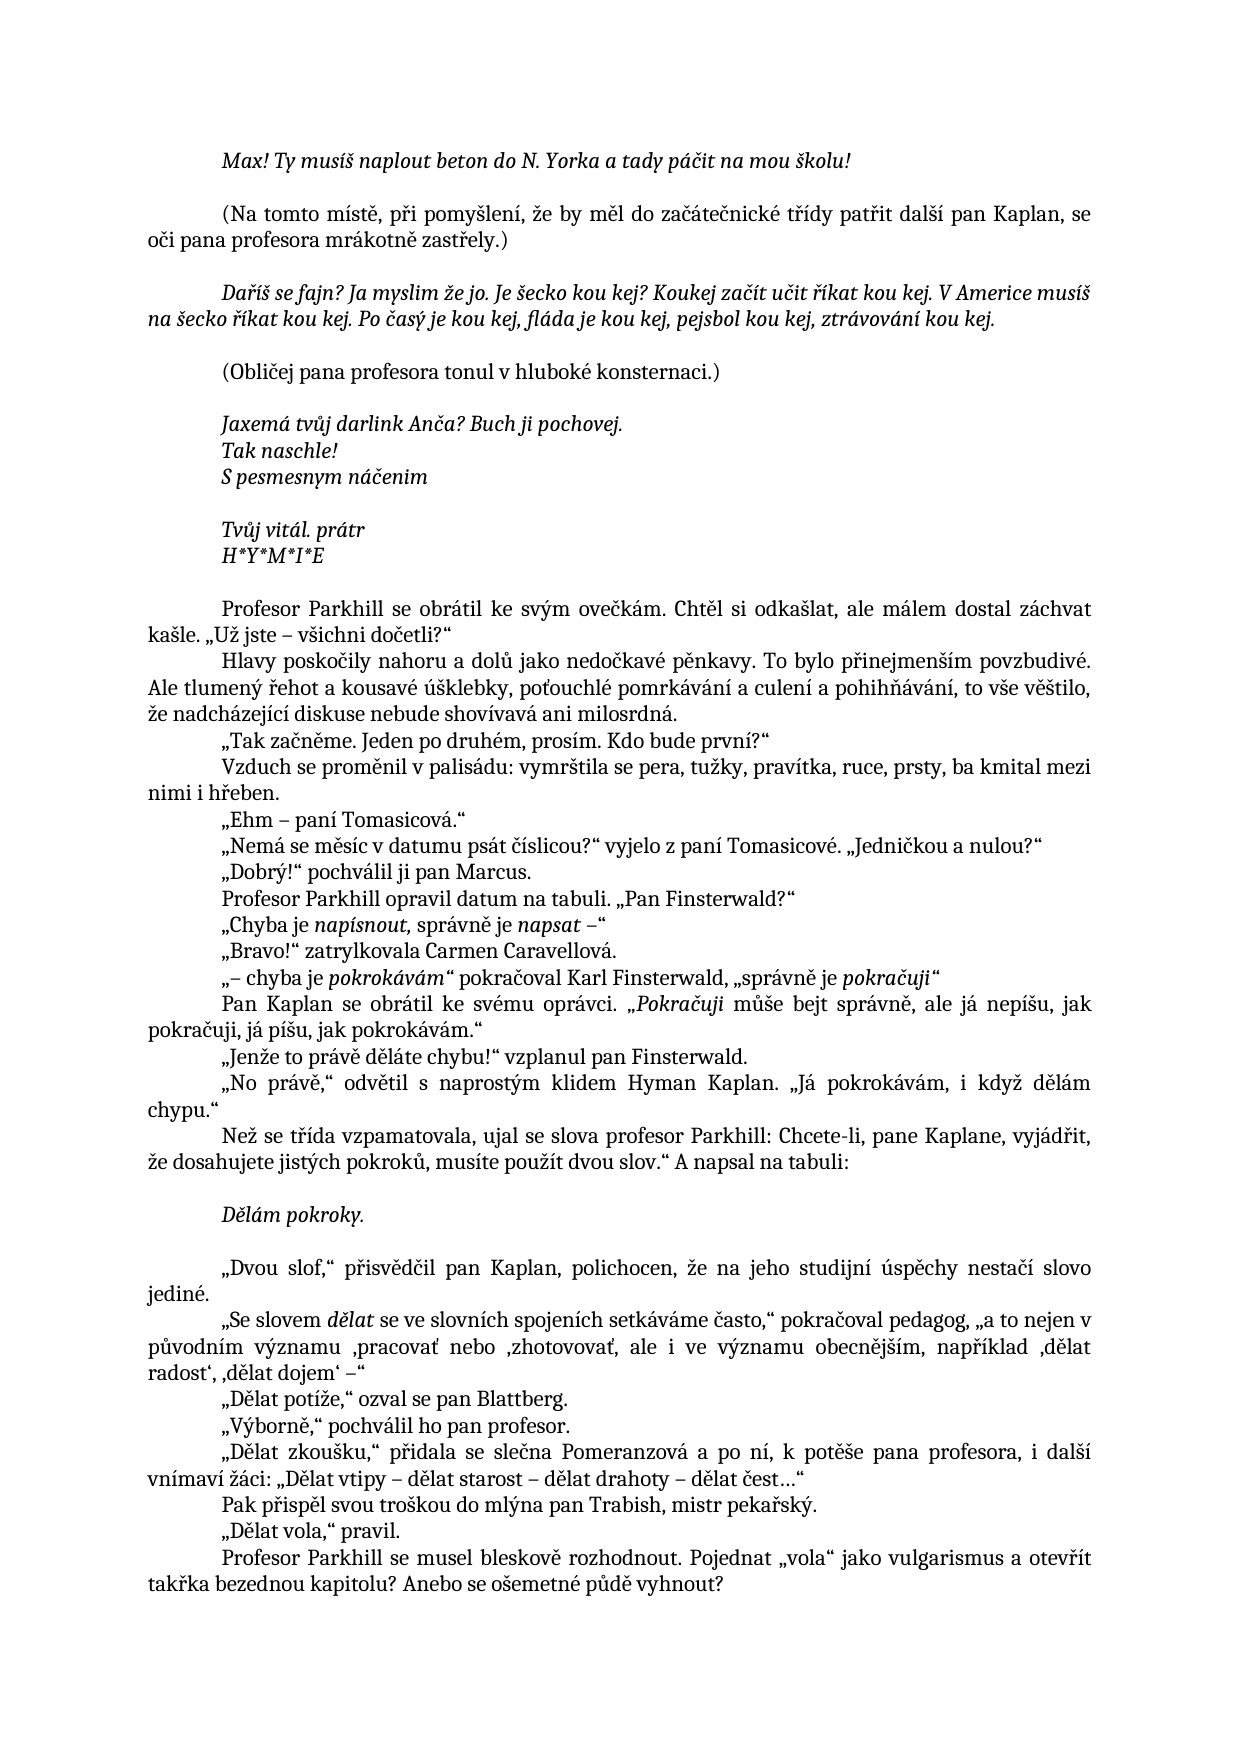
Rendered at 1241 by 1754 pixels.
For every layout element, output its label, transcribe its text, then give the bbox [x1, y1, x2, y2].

text Profesor Parkhill se musel bleskově rozhodnout. Pojednat „vola“ jako vulgarismus a otevřít takřka bezednou kapitolu? Anebo se ošemetné půdě vyhnout? [148, 1544, 1093, 1597]
text „Se slovem dělat se ve slovních spojeních setkáváme často,“ pokračoval pedagog, „a to nejen v původním významu ‚pracovať nebo ‚zhotovovať, ale i ve významu obecnějším, například ‚dělat radost‘, ‚dělat dojem‘ –“ [148, 1307, 1093, 1386]
text „Dělat zkoušku,“ přidala se slečna Pomeranzová a po ní, k potěše pana profesora, i další vnímaví žáci: „Dělat vtipy – dělat starost – dělat drahoty – dělat čest…“ [148, 1439, 1093, 1492]
text Max! Ty musíš naplout beton do N. Yorka a tady páčit na mou školu! [148, 148, 1093, 174]
text „Dělat vola,“ pravil. [148, 1518, 1093, 1544]
text „Chyba je napísnout, správně je napsat –“ [148, 912, 1093, 938]
text Tak naschle! [148, 437, 1093, 464]
text Tvůj vitál. prátr [148, 517, 1093, 543]
text S pesmesnym náčenim [148, 464, 1093, 490]
text „No právě,“ odvětil s naprostým klidem Hyman Kaplan. „Já pokrokávám, i když dělám chypu.“ [148, 1070, 1093, 1123]
text „– chyba je pokrokávám“ pokračoval Karl Finsterwald, „správně je pokračuji“ [148, 964, 1093, 991]
text Vzduch se proměnil v palisádu: vymrštila se pera, tužky, pravítka, ruce, prsty, ba kmital mezi nimi i hřeben. [148, 754, 1093, 806]
text „Jenže to právě děláte chybu!“ vzplanul pan Finsterwald. [148, 1044, 1093, 1070]
text „Tak začněme. Jeden po druhém, prosím. Kdo bude první?“ [148, 727, 1093, 754]
text „Výborně,“ pochválil ho pan profesor. [148, 1413, 1093, 1439]
text Jaxemá tvůj darlink Anča? Buch ji pochovej. [148, 411, 1093, 437]
text „Dobrý!“ pochválil ji pan Marcus. [148, 859, 1093, 886]
text Daříš se fajn? Ja myslim že jo. Je šecko kou kej? Koukej začít učit říkat kou kej. V Americe musíš na šecko říkat kou kej. Po časý je kou kej, fláda je kou kej, pejsbol kou kej, ztrávování kou kej. [148, 279, 1093, 332]
text H*Y*M*I*E [148, 543, 1093, 569]
text Než se třída vzpamatovala, ujal se slova profesor Parkhill: Chcete-li, pane Kaplane, vyjádřit, že dosahujete jistých pokroků, musíte použít dvou slov.“ A napsal na tabuli: [148, 1123, 1093, 1175]
text „Dvou slof,“ přisvědčil pan Kaplan, polichocen, že na jeho studijní úspěchy nestačí slovo jediné. [148, 1254, 1093, 1307]
text (Obličej pana profesora tonul v hluboké konsternaci.) [148, 358, 1093, 385]
text „Bravo!“ zatrylkovala Carmen Caravellová. [148, 938, 1093, 964]
text Profesor Parkhill opravil datum na tabuli. „Pan Finsterwald?“ [148, 886, 1093, 912]
text Pak přispěl svou troškou do mlýna pan Trabish, mistr pekařský. [148, 1492, 1093, 1518]
text Dělám pokroky. [148, 1202, 1093, 1228]
text Pan Kaplan se obrátil ke svému oprávci. „Pokračuji můše bejt správně, ale já nepíšu, jak pokračuji, já píšu, jak pokrokávám.“ [148, 991, 1093, 1044]
text Hlavy poskočily nahoru a dolů jako nedočkavé pěnkavy. To bylo přinejmenším povzbudivé. Ale tlumený řehot a kousavé úšklebky, poťouchlé pomrkávání a culení a pohihňávání, to vše věštilo, že nadcházející diskuse nebude shovívavá ani milosrdná. [148, 648, 1093, 727]
text „Dělat potíže,“ ozval se pan Blattberg. [148, 1386, 1093, 1413]
text (Na tomto místě, při pomyšlení, že by měl do začátečnické třídy patřit další pan Kaplan, se oči pana profesora mrákotně zastřely.) [148, 200, 1093, 253]
text Profesor Parkhill se obrátil ke svým ovečkám. Chtěl si odkašlat, ale málem dostal záchvat kašle. „Už jste – všichni dočetli?“ [148, 596, 1093, 648]
text „Nemá se měsíc v datumu psát číslicou?“ vyjelo z paní Tomasicové. „Jedničkou a nulou?“ [148, 833, 1093, 859]
text „Ehm – paní Tomasicová.“ [148, 806, 1093, 833]
